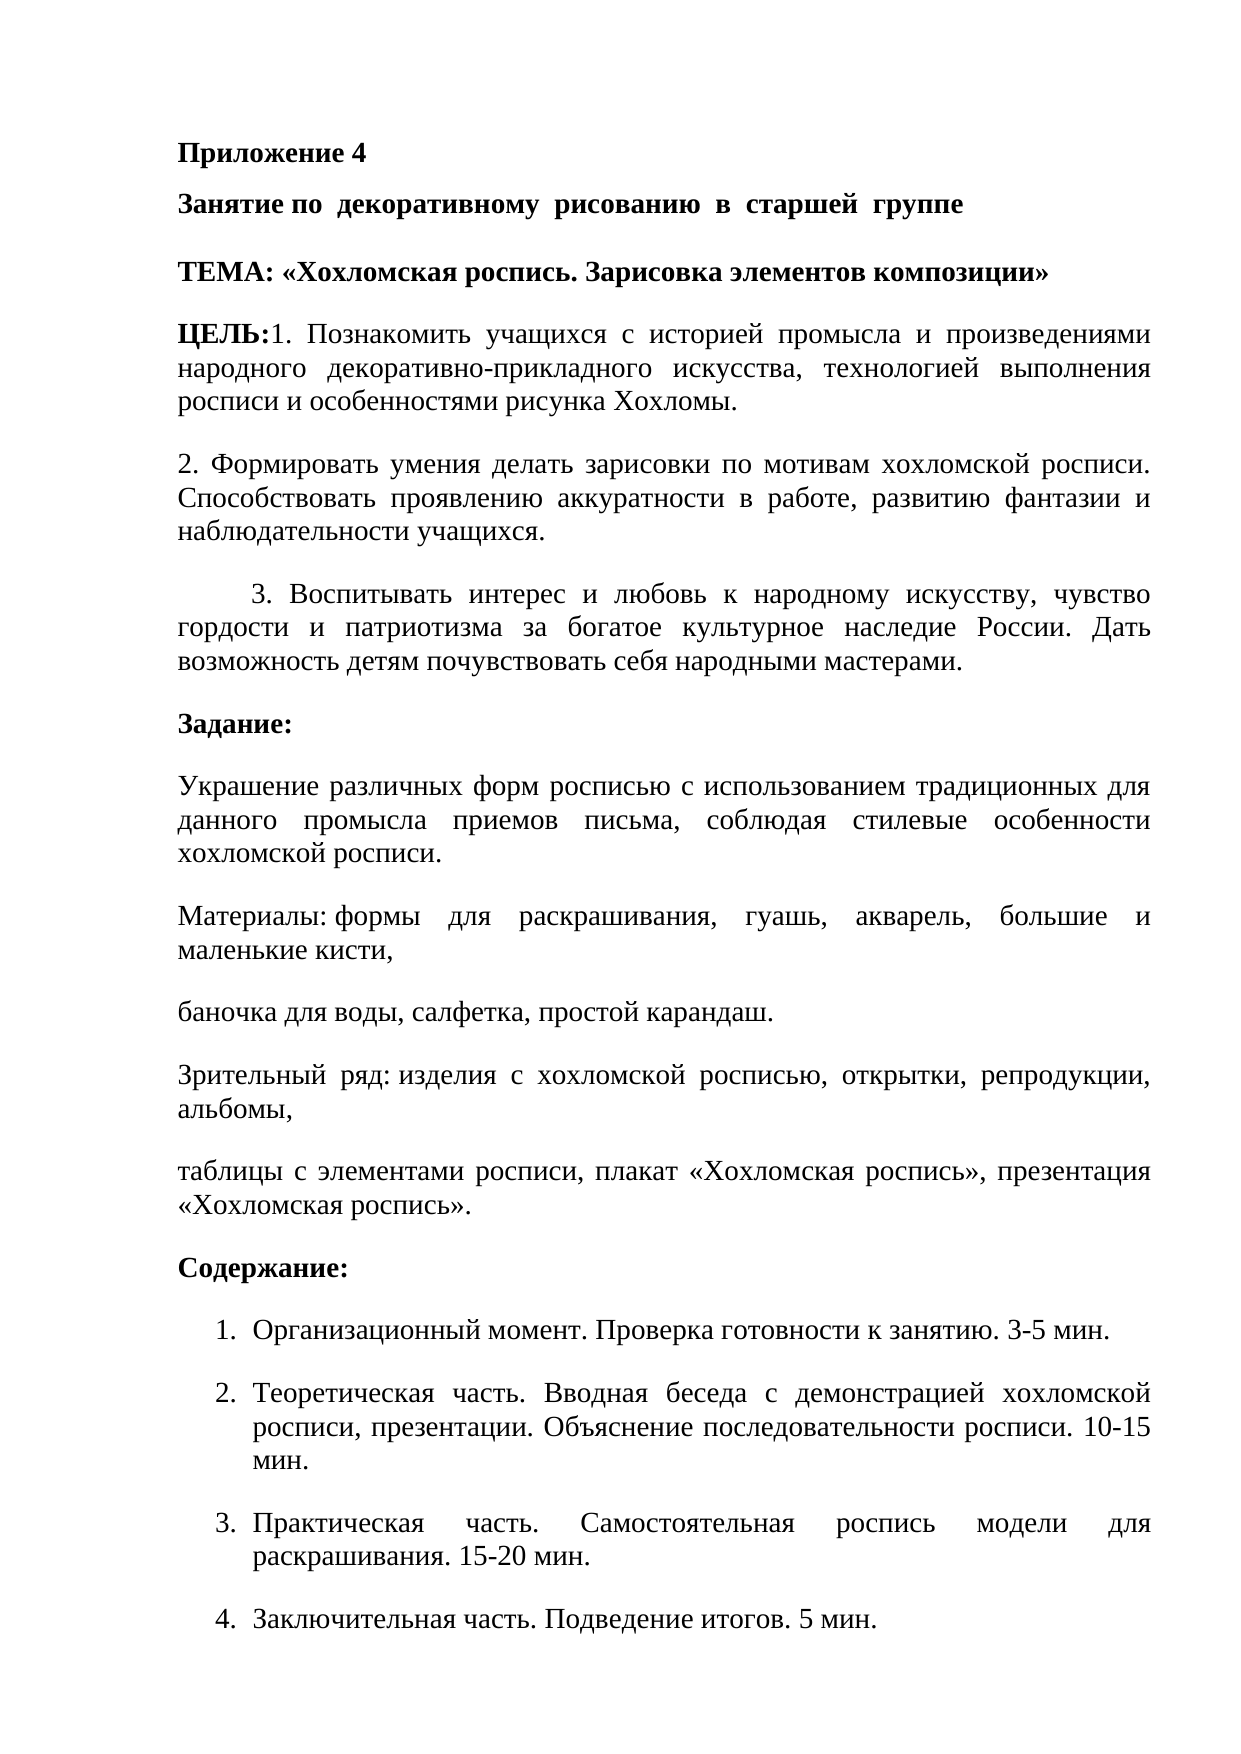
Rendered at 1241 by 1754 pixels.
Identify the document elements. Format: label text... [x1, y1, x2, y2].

text Содержание: [177, 1250, 1152, 1283]
list Теоретическая часть. Вводная беседа с демонстрацией хохломской росписи, презентации. Объяснение последовательности росписи. 10-15 мин. [215, 1375, 1152, 1476]
text ТЕМА: «Хохломская роспись. Зарисовка элементов композиции» [177, 220, 1152, 287]
text Задание: [177, 706, 1152, 739]
text Материалы: формы для раскрашивания, гуашь, акварель, большие и маленькие кисти, [177, 898, 1152, 965]
list Организационный момент. Проверка готовности к занятию. 3-5 мин. [215, 1312, 1152, 1346]
text Занятие по декоративному рисованию в старшей группе [177, 187, 1152, 220]
text баночка для воды, салфетка, простой карандаш. [177, 994, 1152, 1028]
text Приложение 4 [177, 136, 1152, 169]
text ЦЕЛЬ:1. Познакомить учащихся с историей промысла и произведениями народного декоративно-прикладного искусства, технологией выполнения росписи и особенностями рисунка Хохломы. [177, 316, 1152, 417]
text таблицы с элементами росписи, плакат «Хохломская роспись», презентация «Хохломская роспись». [177, 1153, 1152, 1221]
text 3. Воспитывать интерес и любовь к народному искусству, чувство гордости и патриотизма за богатое культурное наследие России. Дать возможность детям почувствовать себя народными мастерами. [177, 576, 1152, 677]
text Украшение различных форм росписью с использованием традиционных для данного промысла приемов письма, соблюдая стилевые особенности хохломской росписи. [177, 768, 1152, 869]
text 2. Формировать умения делать зарисовки по мотивам хохломской росписи. Способствовать проявлению аккуратности в работе, развитию фантазии и наблюдательности учащихся. [177, 446, 1152, 547]
list Практическая часть. Самостоятельная роспись модели для раскрашивания. 15-20 мин. [215, 1505, 1152, 1572]
list Заключительная часть. Подведение итогов. 5 мин. [215, 1601, 1152, 1635]
text Зрительный ряд: изделия с хохломской росписью, открытки, репродукции, альбомы, [177, 1057, 1152, 1124]
